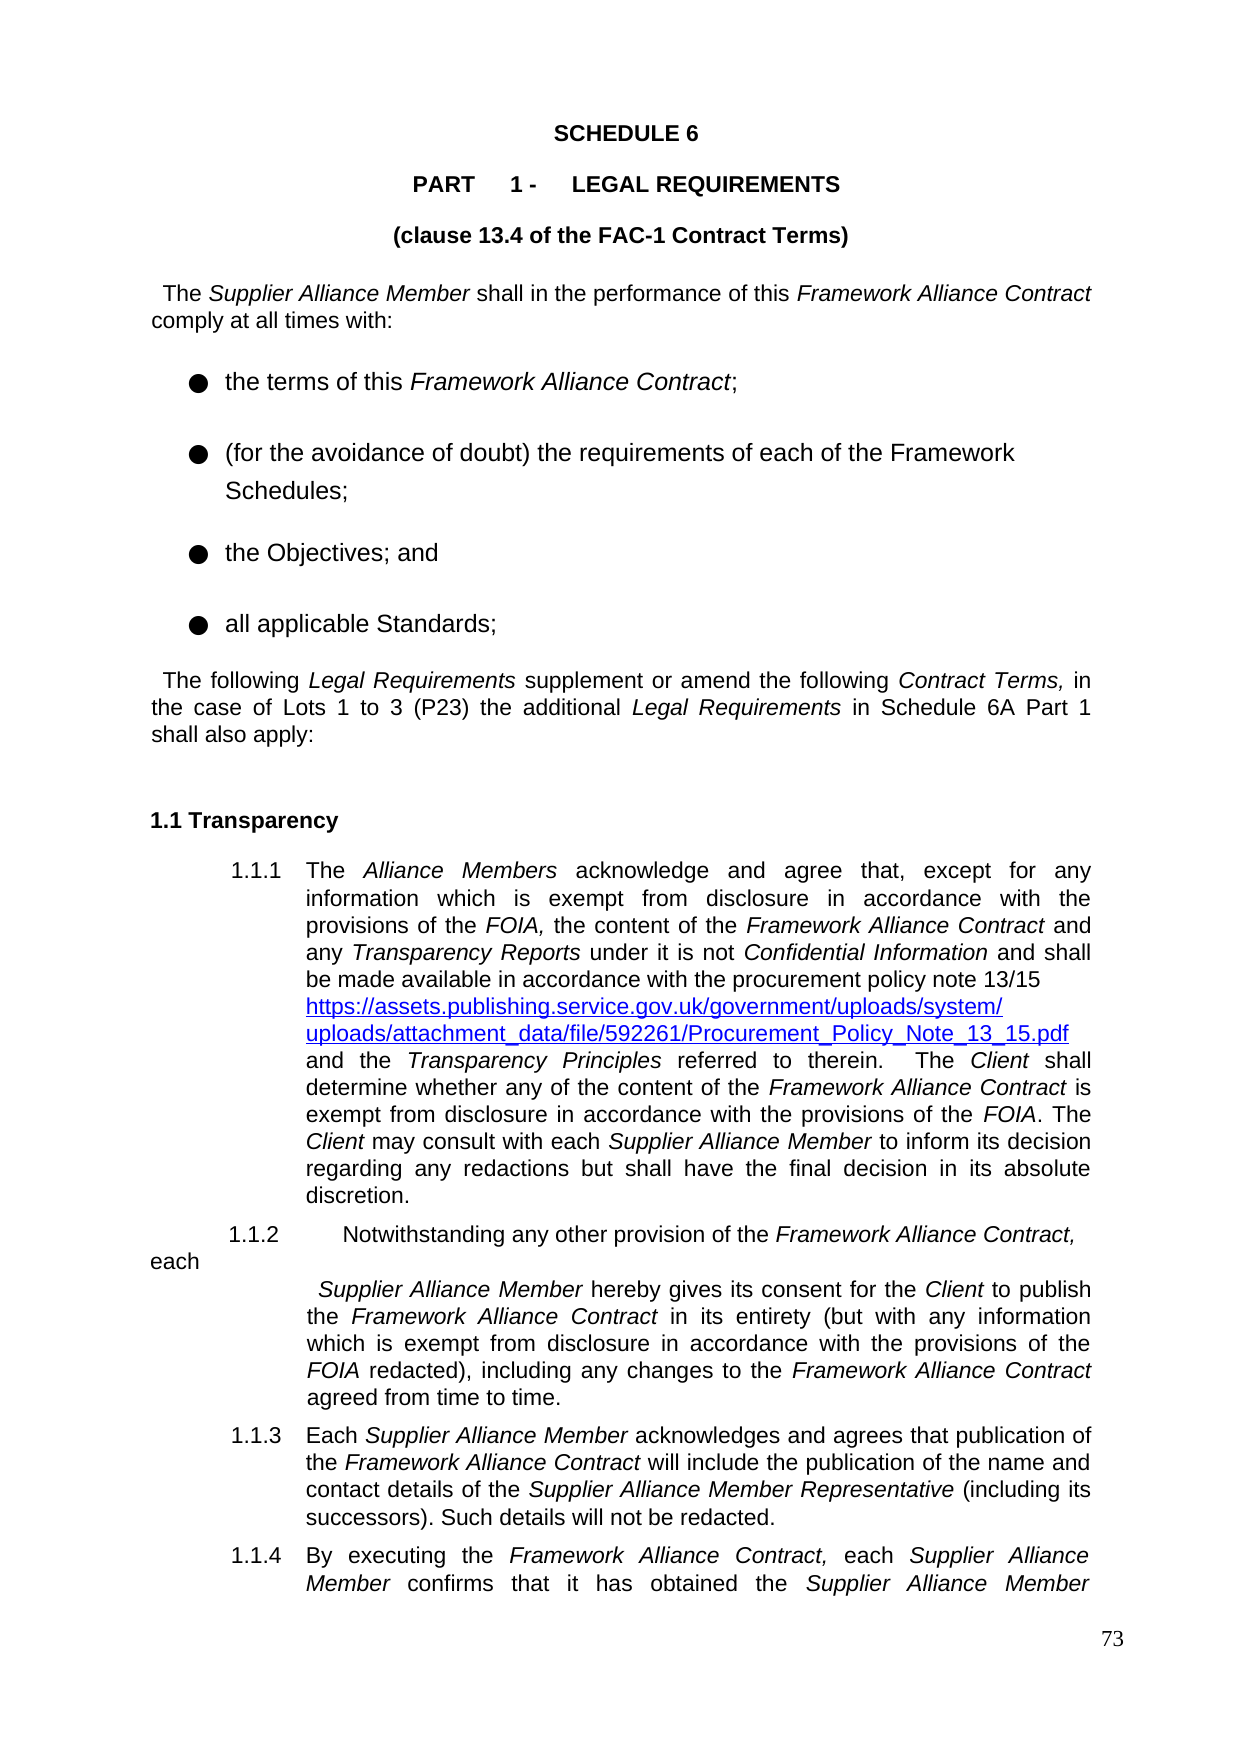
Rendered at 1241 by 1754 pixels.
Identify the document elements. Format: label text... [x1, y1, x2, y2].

text The following Legal Requirements supplement or amend the following Contract Terms, in the case of Lots 1 to 3 (P23) the additional Legal Requirements in Schedule 6A Part 1 shall also apply: [151, 667, 1091, 748]
list the Objectives; and [187, 525, 1091, 576]
subtitle 1.1 Transparency [150, 807, 900, 834]
subtitle (clause 13.4 of the FAC-1 Contract Terms) [236, 222, 1006, 248]
text 1.1.3 Each Supplier Alliance Member acknowledges and agrees that publication of the Framework Alliance Contract will include the publication of the name and contact details of the Supplier Alliance Member Representative (including its successors). Such details will not be redacted. [231, 1422, 1091, 1530]
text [231, 1542, 1091, 1596]
text Supplier Alliance Member hereby gives its consent for the Client to publish the Framework Alliance Contract in its entirety (but with any information which is exempt from disclosure in accordance with the provisions of the FOIA redacted), including any changes to the Framework Alliance Contract agreed from time to time. [307, 1276, 1091, 1410]
text SCHEDULE 6 [236, 120, 1005, 146]
text 1.1.1 The Alliance Members acknowledge and agree that, except for any information which is exempt from disclosure in accordance with the provisions of the FOIA, the content of the Framework Alliance Contract and any Transparency Reports under it is not Confidential Information and shall be made available in accordance with the procurement policy note 13/15 [231, 857, 1091, 992]
list the terms of this Framework Alliance Contract; [187, 354, 1091, 405]
list (for the avoidance of doubt) the requirements of each of the Framework Schedules; [187, 425, 1091, 505]
text https://assets.publishing.service.gov.uk/government/uploads/system/uploads/attachment_data/file/592261/Procurement_Policy_Note_13_15.pdf and the Transparency Principles referred to therein. The Client shall determine whether any of the content of the Framework Alliance Contract is exempt from disclosure in accordance with the provisions of the FOIA. The Client may consult with each Supplier Alliance Member to inform its decision regarding any redactions but shall have the final decision in its absolute discretion. [306, 993, 1091, 1209]
text PART 1 - LEGAL REQUIREMENTS [236, 171, 1005, 197]
text The Supplier Alliance Member shall in the performance of this Framework Alliance Contract comply at all times with: [151, 279, 1091, 333]
text 1.1.2 Notwithstanding any other provision of the Framework Alliance Contract, each [150, 1221, 1123, 1274]
list all applicable Standards; [187, 596, 1091, 647]
